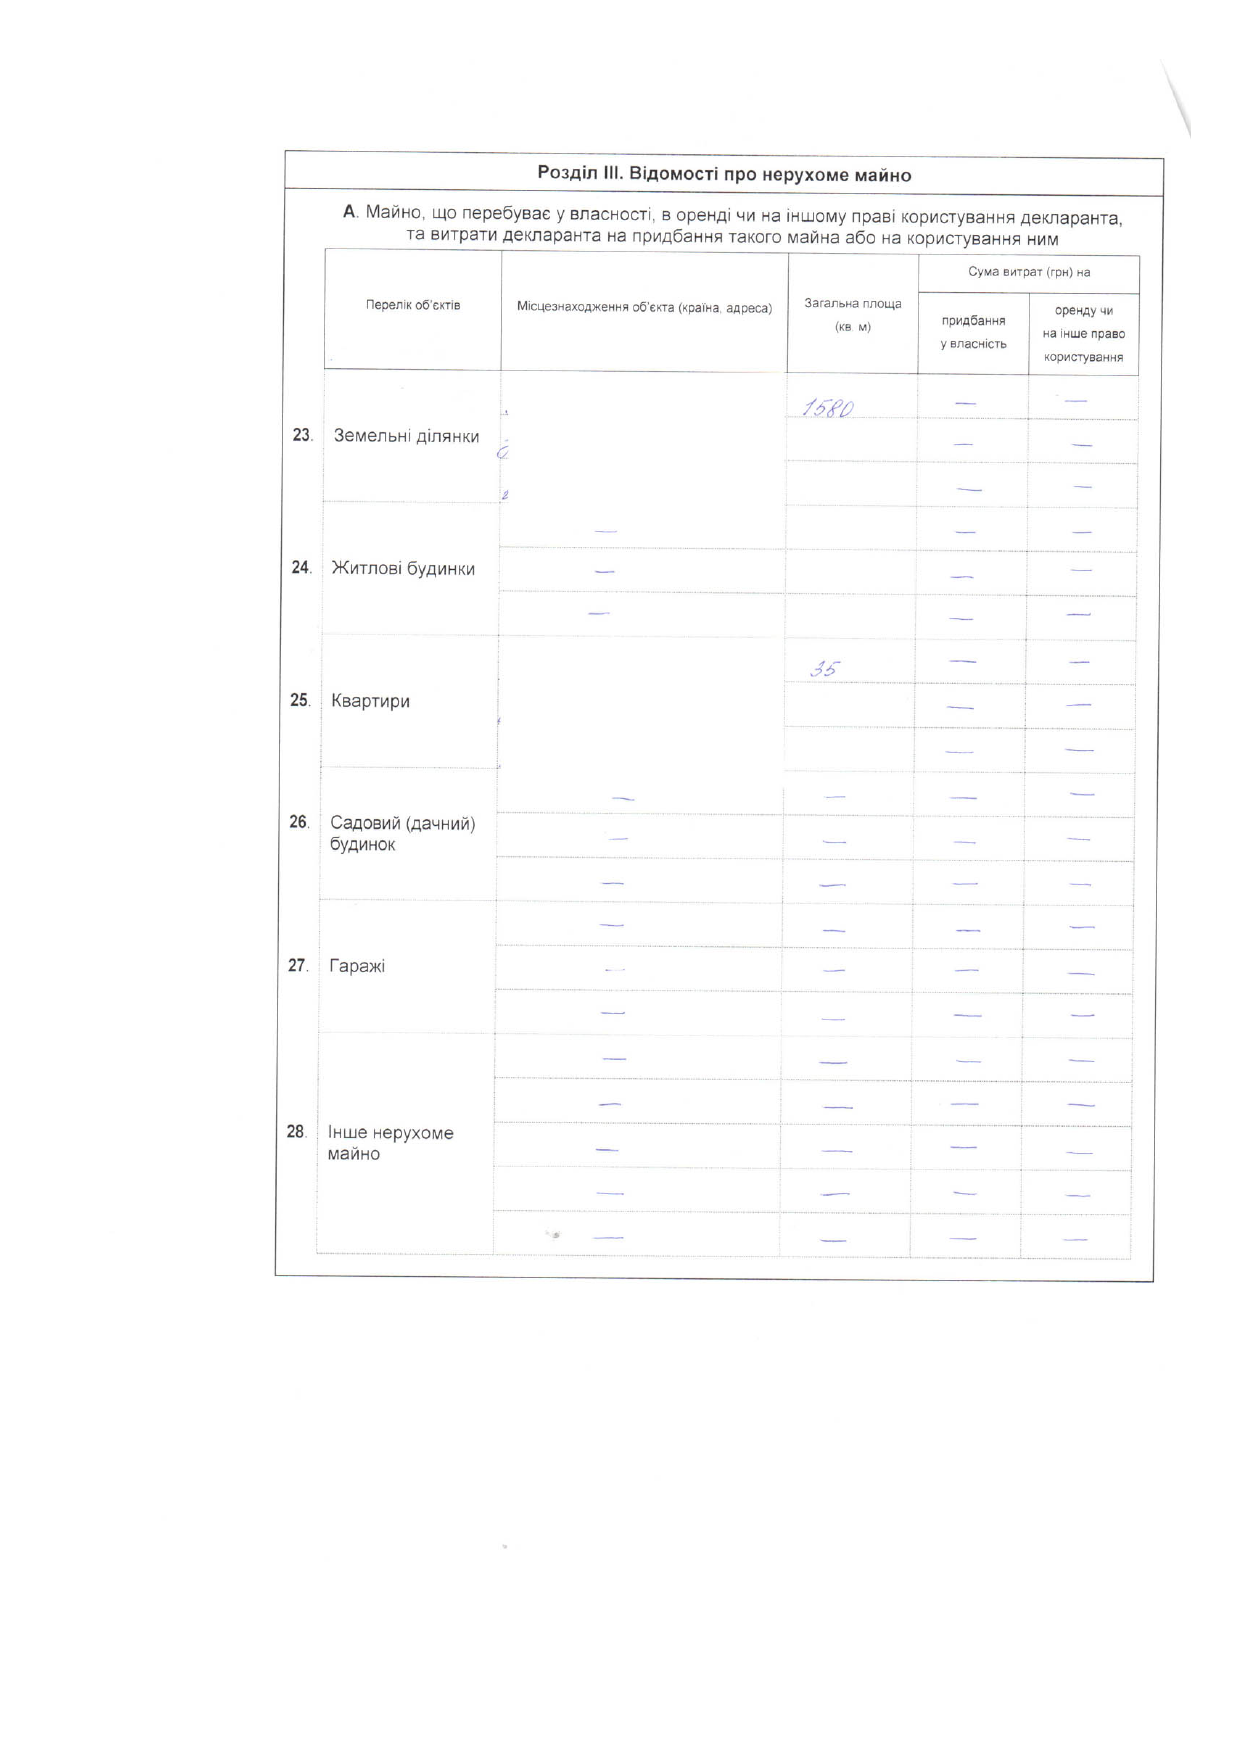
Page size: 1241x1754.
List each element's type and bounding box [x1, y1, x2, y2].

picture [103, 59, 1191, 1597]
